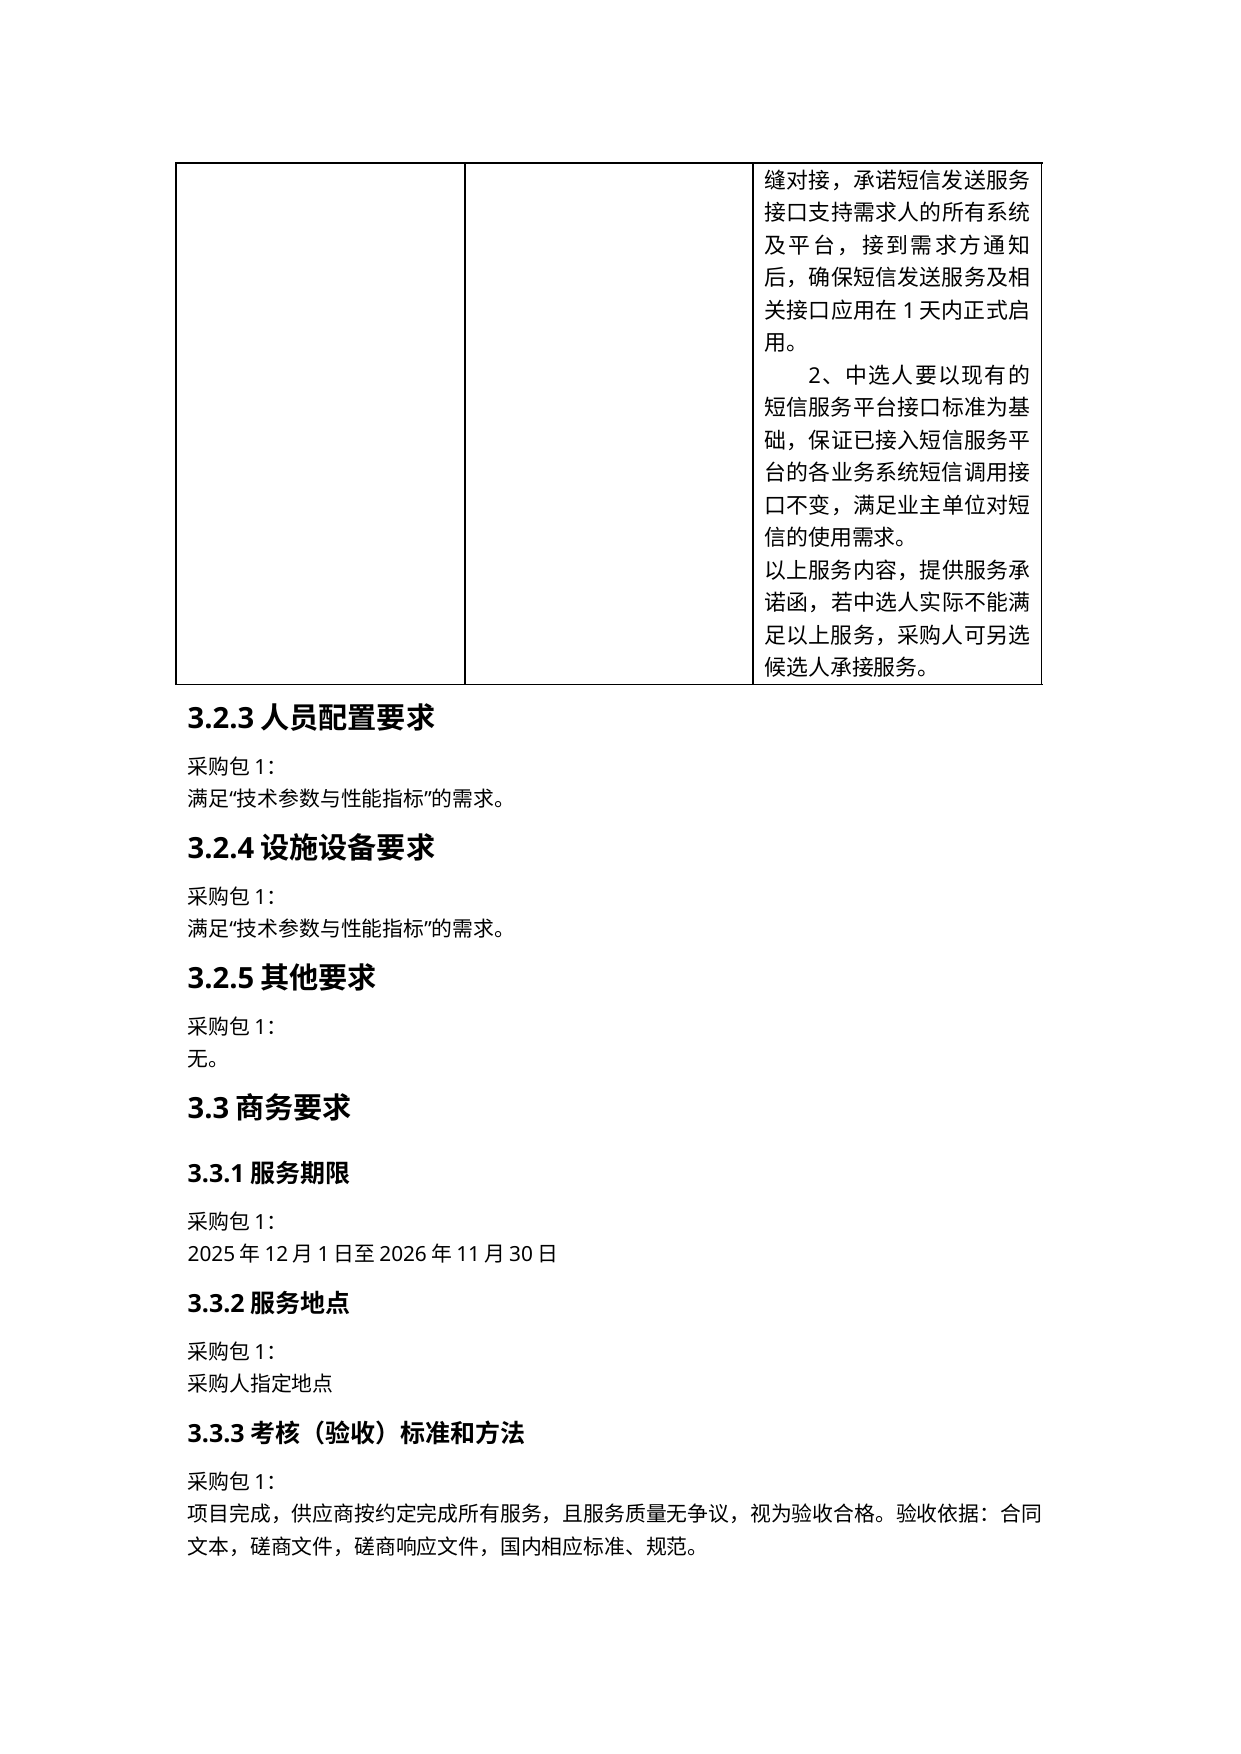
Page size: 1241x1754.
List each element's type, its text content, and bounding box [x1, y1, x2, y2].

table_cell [754, 164, 1041, 683]
text 采购包1： [187, 1205, 1053, 1238]
text 2025年12月1日至2026年11月30日 [187, 1238, 1053, 1270]
text 3.2.5其他要求 [187, 945, 1053, 1010]
text 无。 [187, 1043, 1053, 1075]
text 3.2.3人员配置要求 [187, 685, 1053, 750]
table_cell [466, 164, 752, 683]
text 项目完成，供应商按约定完成所有服务，且服务质量无争议，视为验收合格。验收依据：合同文本，磋商文件，磋商响应文件，国内相应标准、规范。 [187, 1498, 1053, 1563]
text 采购包1： [187, 1335, 1053, 1368]
text 3.3.1服务期限 [187, 1140, 1053, 1205]
text 采购包1： [187, 880, 1053, 913]
text 采购包1： [187, 1010, 1053, 1043]
text 采购人指定地点 [187, 1368, 1053, 1400]
text 3.3商务要求 [187, 1075, 1053, 1140]
text 3.2.4设施设备要求 [187, 815, 1053, 880]
text 采购包1： [187, 1465, 1053, 1498]
text 满足“技术参数与性能指标”的需求。 [187, 913, 1053, 945]
text 3.3.3考核（验收）标准和方法 [187, 1400, 1053, 1465]
table_cell 1 [177, 164, 464, 683]
text 采购包1： [187, 750, 1053, 783]
text 3.3.2服务地点 [187, 1270, 1053, 1335]
text 满足“技术参数与性能指标”的需求。 [187, 783, 1053, 815]
